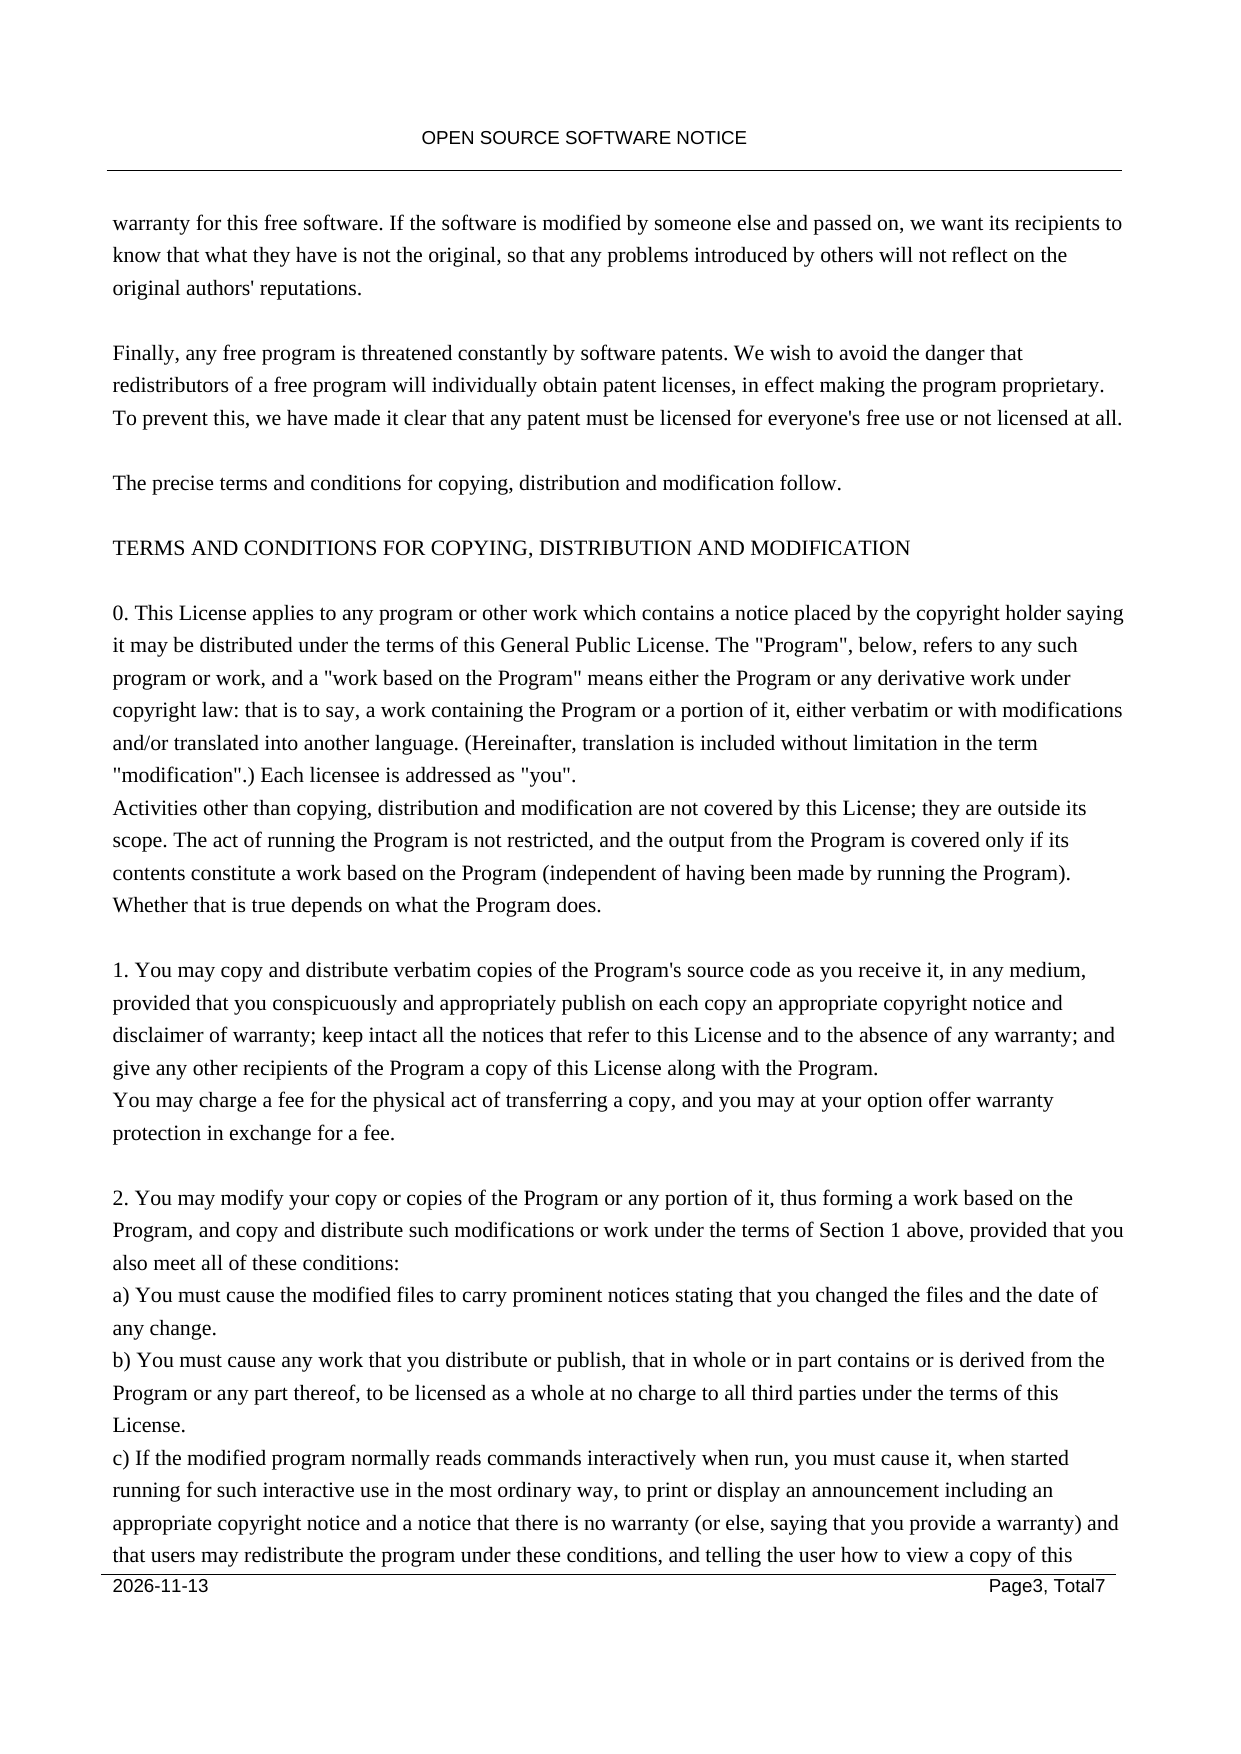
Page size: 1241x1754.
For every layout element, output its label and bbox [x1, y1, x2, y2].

text [112, 206, 1128, 1571]
